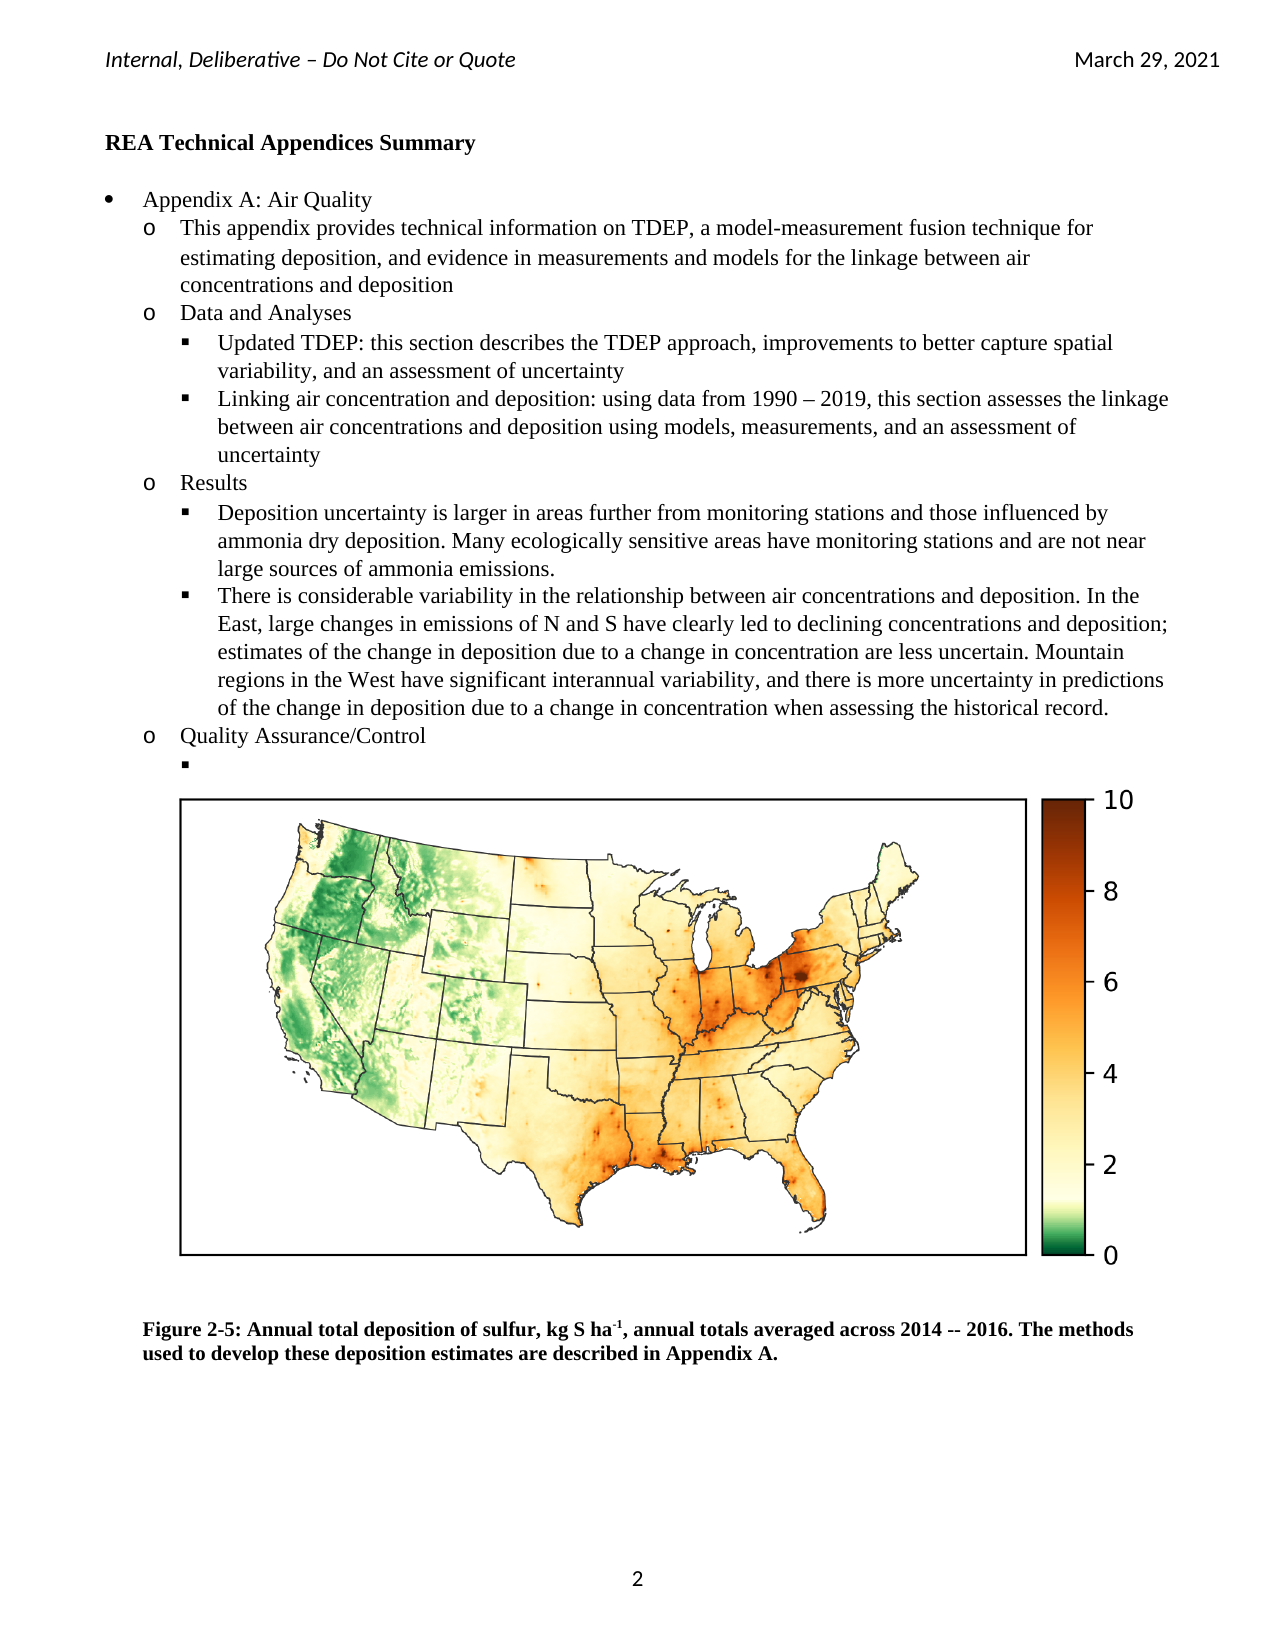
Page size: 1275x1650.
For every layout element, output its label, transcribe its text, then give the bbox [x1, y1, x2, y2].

text REA Technical Appendices Summary [105, 129, 1170, 155]
list Results [142, 469, 1170, 497]
list Quality Assurance/Control [142, 722, 1170, 750]
list This appendix provides technical information on TDEP, a model-measurement fusion technique for estimating deposition, and evidence in measurements and models for the linkage between air concentrations and deposition [142, 214, 1170, 298]
list Linking air concentration and deposition: using data from 1990 – 2019, this section assesses the linkage between air concentrations and deposition using models, measurements, and an assessment of uncertainty [180, 385, 1170, 467]
list Appendix A: Air Quality [105, 186, 1170, 212]
list Deposition uncertainty is larger in areas further from monitoring stations and those influenced by ammonia dry deposition. Many ecologically sensitive areas have monitoring stations and are not near large sources of ammonia emissions. [180, 499, 1170, 581]
list Data and Analyses [142, 299, 1170, 328]
text Figure 2-5: Annual total deposition of sulfur, kg S ha-1, annual totals averaged across 2014 -- 2016. The methods used to develop these deposition estimates are described in Appendix A. [142, 1317, 1170, 1365]
list There is considerable variability in the relationship between air concentrations and deposition. In the East, large changes in emissions of N and S have clearly led to declining concentrations and deposition; estimates of the change in deposition due to a change in concentration are less uncertain. Mountain regions in the West have significant interannual variability, and there is more uncertainty in predictions of the change in deposition due to a change in concentration when assessing the historical record. [180, 583, 1170, 721]
list Updated TDEP: this section describes the TDEP approach, improvements to better capture spatial variability, and an assessment of uncertainty [180, 329, 1170, 384]
picture [142, 780, 1156, 1299]
